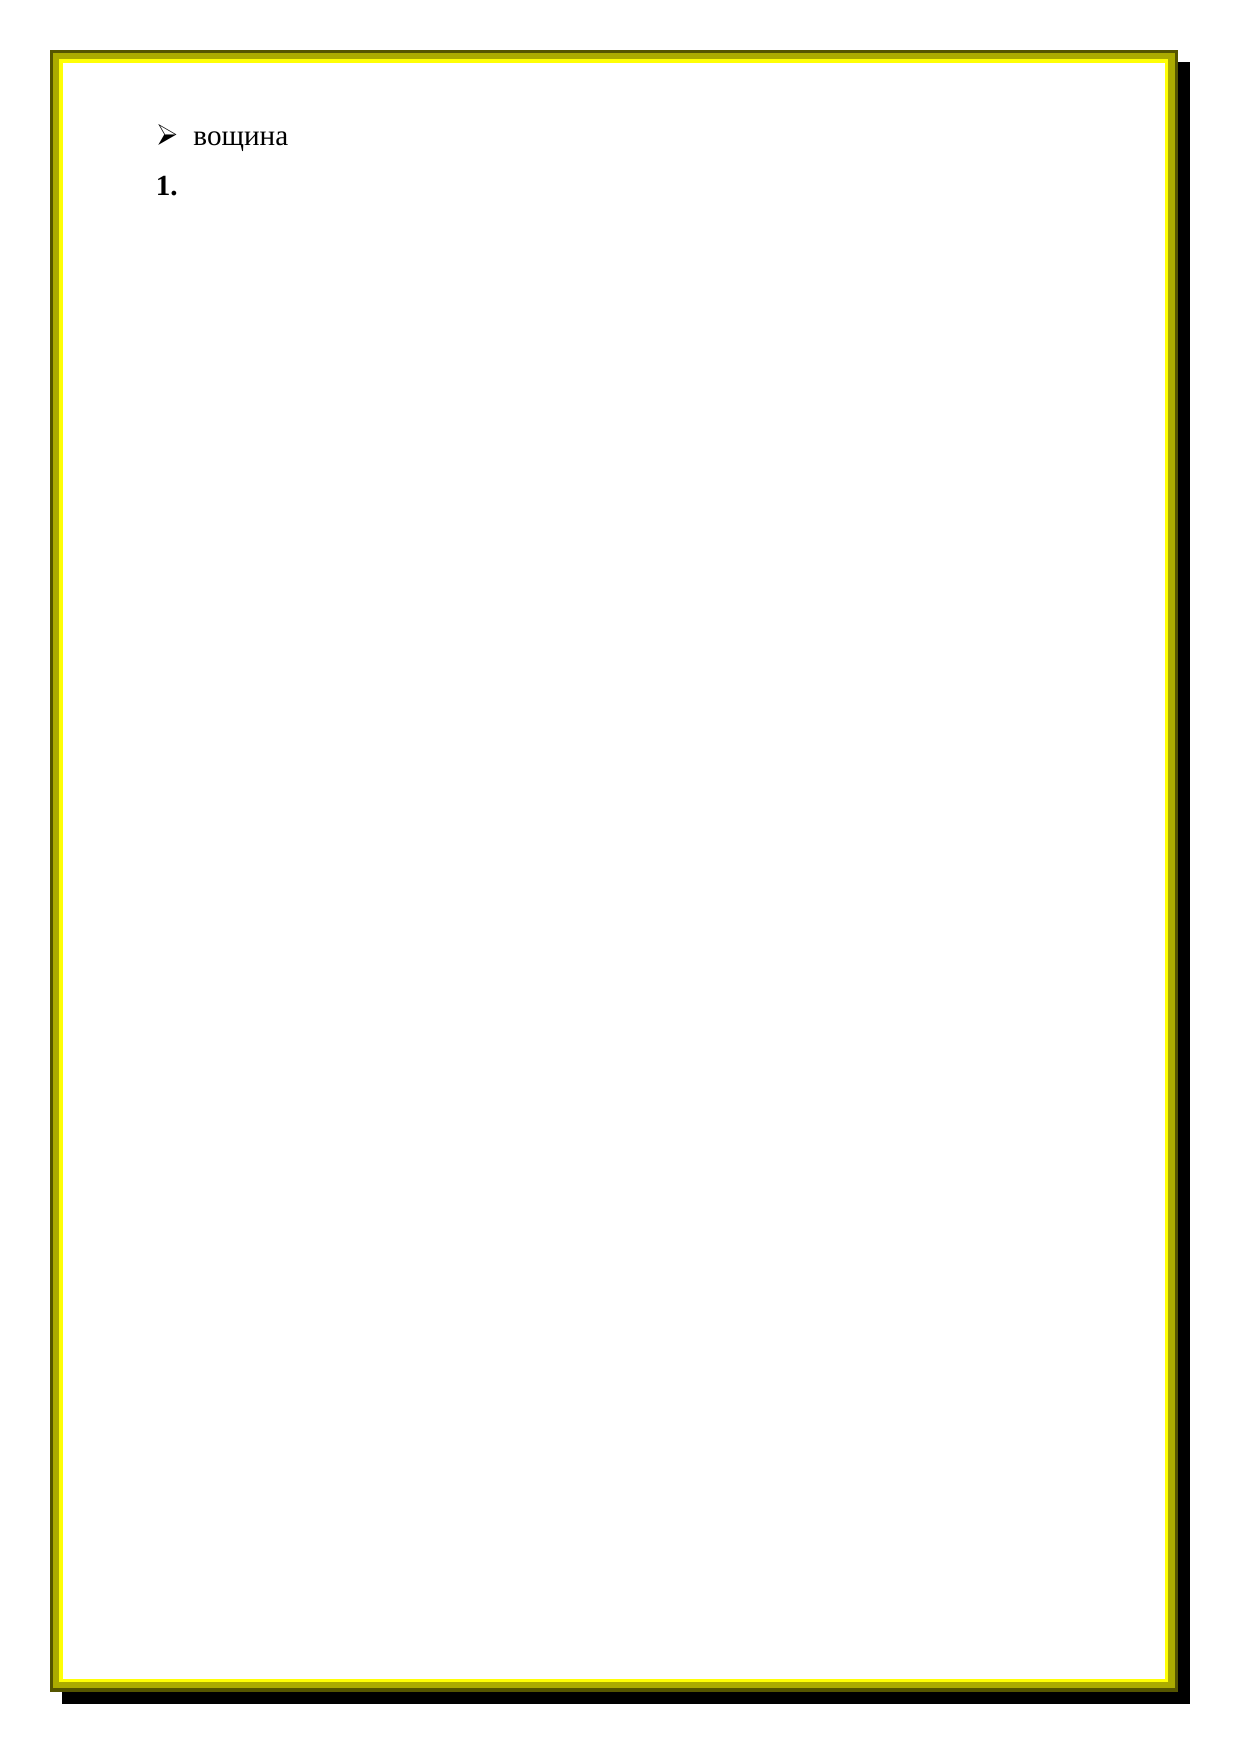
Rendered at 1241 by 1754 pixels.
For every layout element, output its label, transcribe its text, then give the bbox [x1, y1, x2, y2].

list вощина [156, 118, 1139, 152]
